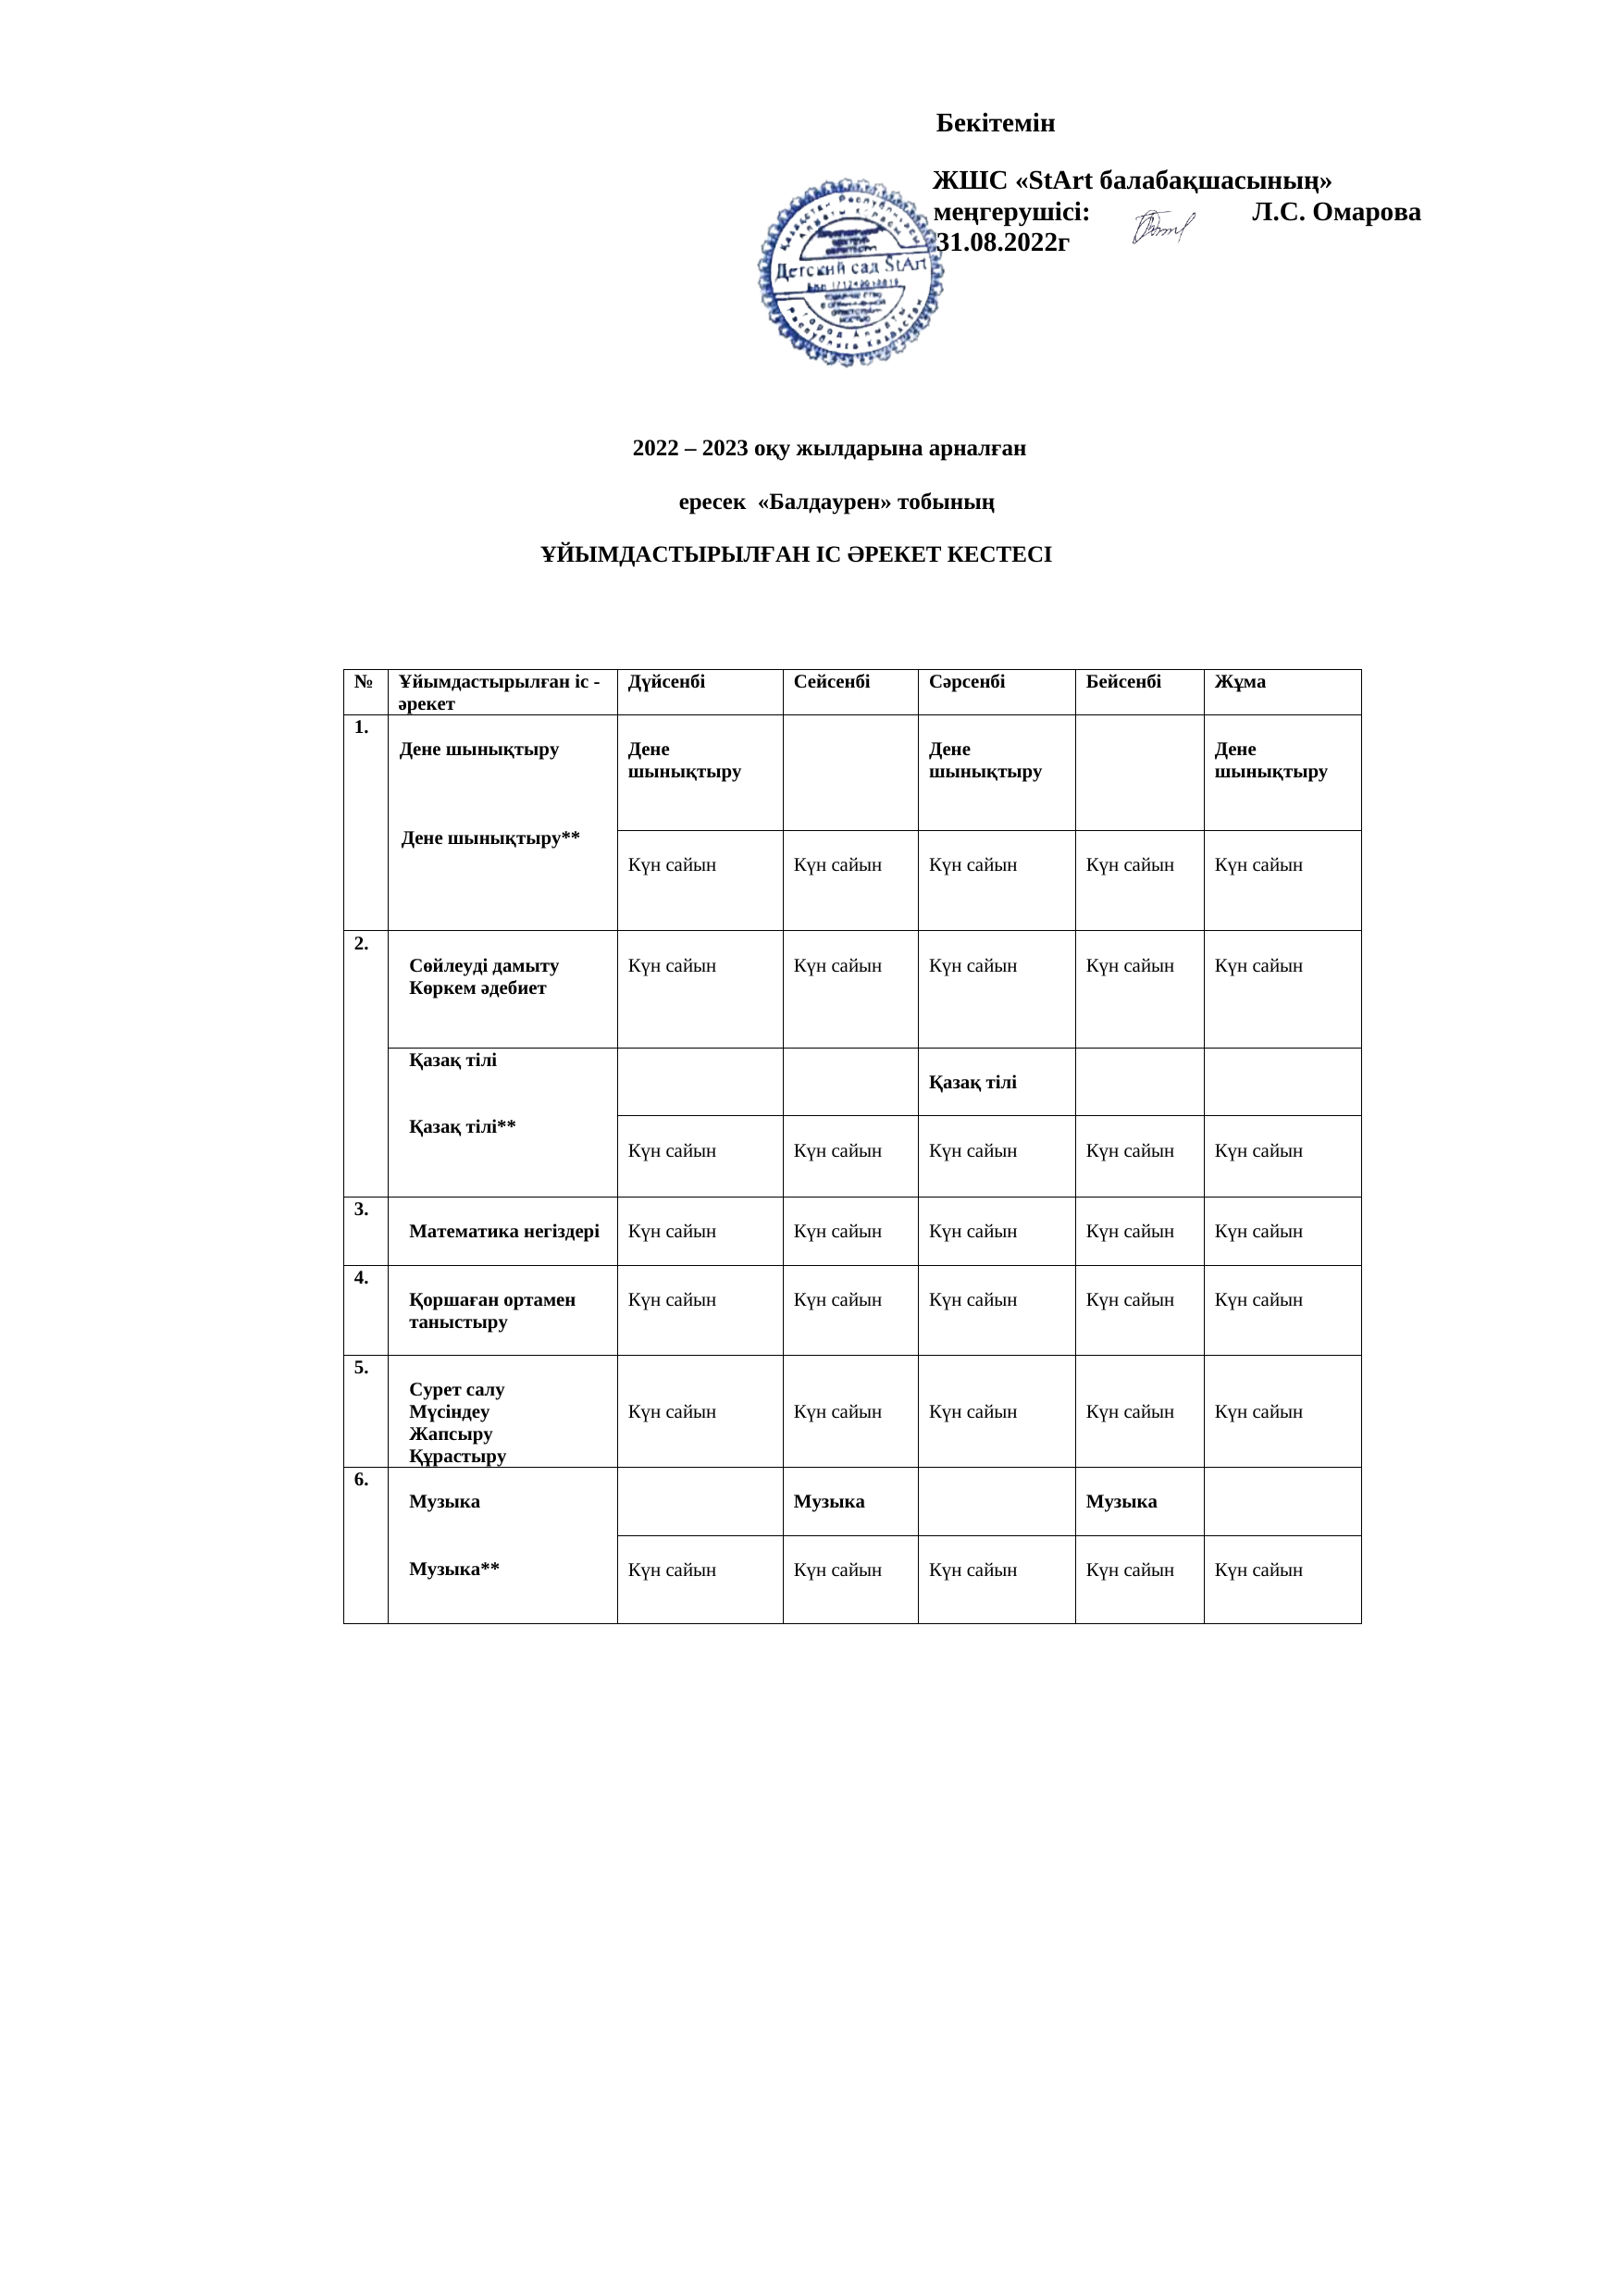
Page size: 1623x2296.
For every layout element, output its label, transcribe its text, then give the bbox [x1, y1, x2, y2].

table_cell Күн сайын [618, 831, 783, 930]
table_cell [618, 1468, 783, 1534]
table_cell Күн сайын [919, 931, 1075, 1048]
table_cell [784, 715, 918, 830]
table_cell Күн сайын [1076, 831, 1204, 930]
table_header № [344, 670, 388, 714]
table_header Ұйымдастырылған іс - әрекет [389, 670, 617, 714]
text ҰЙЫМДАСТЫРЫЛҒАН ІС ӘРЕКЕТ КЕСТЕСІ [164, 540, 1541, 567]
table_cell Дене шынықтыру Дене шынықтыру** [389, 715, 617, 930]
table_cell 3. [344, 1198, 388, 1265]
table_cell Қазақ тілі Қазақ тілі** [389, 1049, 617, 1197]
table_cell Күн сайын [784, 1356, 918, 1467]
table_cell Күн сайын [1076, 931, 1204, 1048]
table_cell Күн сайын [919, 1116, 1075, 1197]
text ЖШС «StArt балабақшасының» [164, 164, 1541, 195]
table_cell Қазақ тілі [919, 1049, 1075, 1115]
table_cell [1076, 715, 1204, 830]
table_cell Күн сайын [1076, 1198, 1204, 1265]
table_cell Дене шынықтыру [1205, 715, 1361, 830]
table_cell 4. [344, 1266, 388, 1355]
table_cell [784, 1049, 918, 1115]
table_cell Дене шынықтыру [618, 715, 783, 830]
table_cell Күн сайын [1205, 931, 1361, 1048]
table_cell Күн сайын [784, 1266, 918, 1355]
text Бекітемін [164, 106, 1541, 137]
table_cell Сурет салу Мүсіндеу Жапсыру Құрастыру [389, 1356, 617, 1467]
table_cell Күн сайын [784, 1198, 918, 1265]
table_cell Күн сайын [919, 1356, 1075, 1467]
table_cell Күн сайын [618, 1116, 783, 1197]
table_cell Күн сайын [618, 931, 783, 1048]
table_cell Күн сайын [1205, 1536, 1361, 1623]
table_header Бейсенбі [1076, 670, 1204, 714]
table_cell Күн сайын [919, 1536, 1075, 1623]
table_cell Күн сайын [1205, 1266, 1361, 1355]
table_cell Күн сайын [1205, 1116, 1361, 1197]
table_cell Музыка [1076, 1468, 1204, 1534]
table_cell Күн сайын [1205, 1198, 1361, 1265]
text 31.08.2022г [164, 226, 1541, 257]
table_cell Музыка Музыка** [389, 1468, 617, 1623]
table_cell [1205, 1468, 1361, 1534]
text 2022 – 2023 оқу жылдарына арналған [164, 434, 1541, 461]
table_cell Сөйлеуді дамыту Көркем әдебиет [389, 931, 617, 1048]
text ересек «Балдаурен» тобының [164, 488, 1541, 515]
table_cell Қоршаған ортамен таныстыру [389, 1266, 617, 1355]
table_cell [1076, 1049, 1204, 1115]
table_cell [618, 1049, 783, 1115]
table_cell Күн сайын [784, 931, 918, 1048]
table_cell Күн сайын [618, 1266, 783, 1355]
table_cell 2. [344, 931, 388, 1197]
table_cell 1. [344, 715, 388, 930]
table_cell Күн сайын [1076, 1536, 1204, 1623]
picture [749, 257, 956, 377]
table_cell Күн сайын [1076, 1266, 1204, 1355]
table_header Сейсенбі [784, 670, 918, 714]
table_cell Күн сайын [784, 831, 918, 930]
table_cell Күн сайын [618, 1198, 783, 1265]
table_cell 6. [344, 1468, 388, 1623]
table_cell 5. [344, 1356, 388, 1467]
table_cell Күн сайын [1076, 1356, 1204, 1467]
table_header Жұма [1205, 670, 1361, 714]
table_cell Дене шынықтыру [919, 715, 1075, 830]
table_cell Күн сайын [1076, 1116, 1204, 1197]
table_cell Музыка [784, 1468, 918, 1534]
table_cell Күн сайын [919, 1198, 1075, 1265]
table_cell Күн сайын [919, 1266, 1075, 1355]
table_header Сәрсенбі [919, 670, 1075, 714]
table_cell Күн сайын [618, 1356, 783, 1467]
table_cell Күн сайын [784, 1116, 918, 1197]
text меңгерушісі: Л.С. Омарова [164, 195, 1541, 226]
table_cell Математика негіздері [389, 1198, 617, 1265]
table_cell [919, 1468, 1075, 1534]
table_header Дүйсенбі [618, 670, 783, 714]
table_cell Күн сайын [784, 1536, 918, 1623]
table_cell [1205, 1049, 1361, 1115]
table_cell Күн сайын [618, 1536, 783, 1623]
table_cell Күн сайын [919, 831, 1075, 930]
table_cell Күн сайын [1205, 1356, 1361, 1467]
table_cell Күн сайын [1205, 831, 1361, 930]
